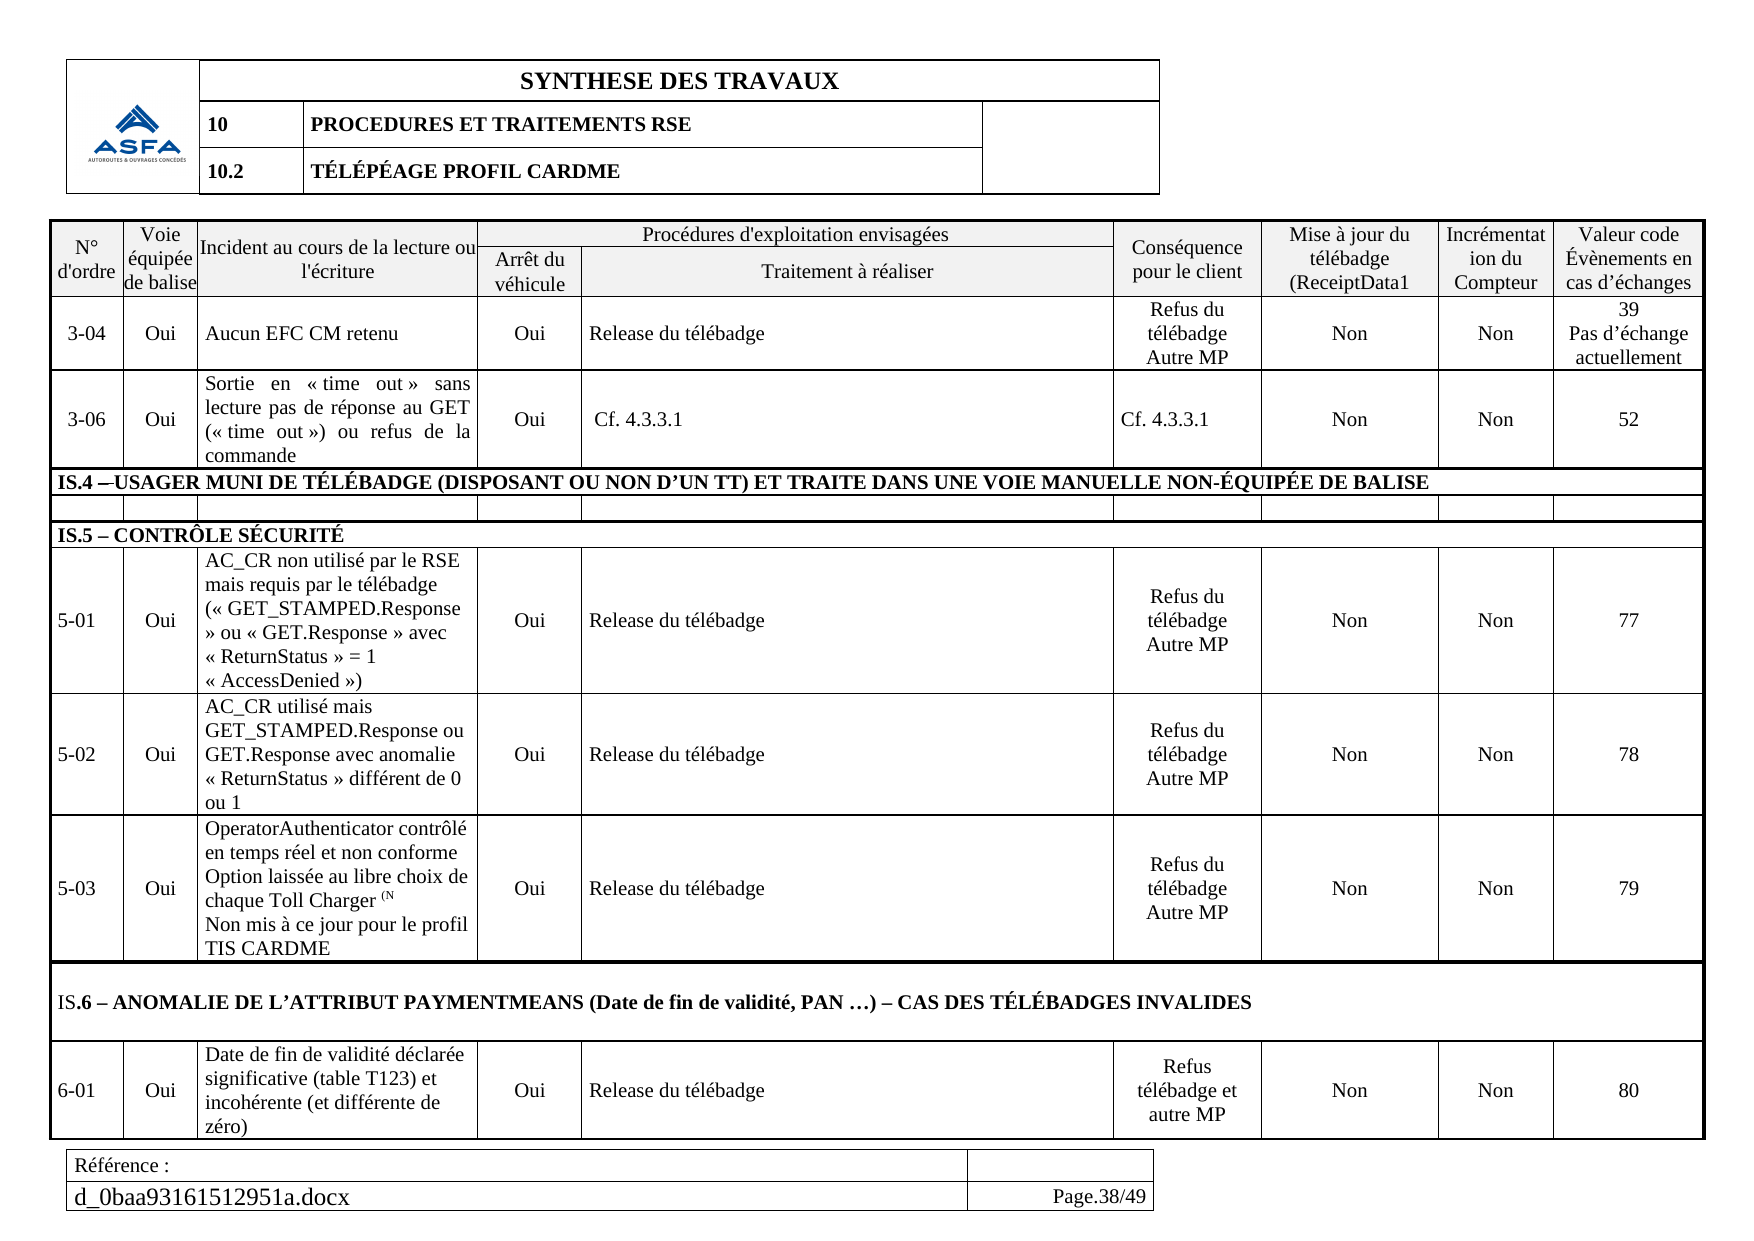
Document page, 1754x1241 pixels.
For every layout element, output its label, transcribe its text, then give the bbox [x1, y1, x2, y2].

table_cell IS.4 – USAGER MUNI DE TÉLÉBADGE (DISPOSANT OU NON D’UN TT) ET TRAITE DANS UNE VOIE MANUELLE NON-ÉQUIPÉE DE BALISE [52, 470, 1702, 494]
table_cell Non [1439, 1042, 1553, 1138]
table_cell 79 [1554, 816, 1702, 960]
table_cell [1114, 496, 1261, 520]
table_cell Release du télébadge [582, 694, 1113, 814]
table_cell Refus du télébadge Autre MP [1114, 694, 1261, 814]
table_cell Oui [124, 816, 197, 960]
picture [74, 90, 200, 176]
table_cell 39 Pas d’échange actuellement [1554, 297, 1702, 369]
table_cell Oui [478, 816, 581, 960]
table_cell Non [1439, 548, 1553, 692]
table_cell [582, 496, 1113, 520]
table_cell Oui [124, 371, 197, 467]
table_cell Cf. 4.3.3.1 [582, 371, 1113, 467]
table_header Mise à jour du télébadge (ReceiptData1 ReceiptData2 et données de paiement dans ReceiptData1)/ Valeur du Code SessionResult (Cf. Annexe 1) [1262, 222, 1438, 296]
table_cell Oui [478, 371, 581, 467]
table_cell Refus télébadge et autre MP [1114, 1042, 1261, 1138]
table_cell Oui [124, 694, 197, 814]
table_cell Release du télébadge [582, 297, 1113, 369]
table_cell OperatorAuthenticator contrôlé en temps réel et non conforme Option laissée au libre choix de chaque Toll Charger (N Non mis à ce jour pour le profil TIS CARDME [198, 816, 477, 960]
table_cell Non [1262, 297, 1438, 369]
table_cell Oui [478, 1042, 581, 1138]
table_cell [478, 496, 581, 520]
table_cell Oui [478, 694, 581, 814]
table_cell AC_CR utilisé mais GET_STAMPED.Response ou GET.Response avec anomalie « ReturnStatus » différent de 0 ou 1 [198, 694, 477, 814]
table_cell Traitement à réaliser [582, 247, 1113, 296]
table_cell Non [1262, 694, 1438, 814]
table_header Incrémentation du Compteur Transaction [1439, 222, 1553, 296]
table_cell Non [1262, 1042, 1438, 1138]
table_cell Refus du télébadge Autre MP [1114, 816, 1261, 960]
table_cell Oui [478, 548, 581, 692]
table_cell Cf. 4.3.3.1 [1114, 371, 1261, 467]
table_cell Non [1439, 297, 1553, 369]
table_cell Non [1439, 694, 1553, 814]
table_cell IS.6 – ANOMALIE DE L’ATTRIBUT PAYMENTMEANS (Date de fin de validité, PAN …) – CAS DES TÉLÉBADGES INVALIDES [52, 964, 1702, 1040]
table_cell Refus du télébadge Autre MP [1114, 297, 1261, 369]
table_cell Date de fin de validité déclarée significative (table T123) et incohérente (et différente de zéro) [198, 1042, 477, 1138]
table_cell [52, 496, 123, 520]
table_cell [1262, 496, 1438, 520]
table_header Procédures d'exploitation envisagées [478, 222, 1113, 246]
table_cell 78 [1554, 694, 1702, 814]
table_header N° d'ordre [52, 222, 123, 296]
table_header Valeur code Évènements en cas d’échanges (Cf. Annexe 2) [1554, 222, 1702, 296]
table_cell Oui [124, 297, 197, 369]
table_cell Sortie en « time out » sans lecture pas de réponse au GET (« time out ») ou refus de la commande [198, 371, 477, 467]
table_cell 5-01 [52, 548, 123, 692]
table_header Voie équipée de balise (voie ou table) [124, 222, 197, 296]
table_cell Refus du télébadge Autre MP [1114, 548, 1261, 692]
table_cell [198, 496, 477, 520]
table_cell 5-03 [52, 816, 123, 960]
table_cell IS.5 – CONTRÔLE SÉCURITÉ [52, 523, 1702, 547]
table_cell Oui [478, 297, 581, 369]
table_cell Release du télébadge [582, 816, 1113, 960]
table_cell Non [1262, 816, 1438, 960]
table_header Incident au cours de la lecture ou l'écriture [198, 222, 477, 296]
table_header Conséquence pour le client [1114, 222, 1261, 296]
table_cell 80 [1554, 1042, 1702, 1138]
table_cell 3-04 [52, 297, 123, 369]
table_cell [124, 496, 197, 520]
table_cell Release du télébadge [582, 1042, 1113, 1138]
table_cell Release du télébadge [582, 548, 1113, 692]
table_cell Non [1439, 371, 1553, 467]
table_cell [1439, 496, 1553, 520]
table_cell 52 [1554, 371, 1702, 467]
table_cell Non [1262, 371, 1438, 467]
table_cell Aucun EFC CM retenu [198, 297, 477, 369]
table_cell 3-06 [52, 371, 123, 467]
table_cell Arrêt du véhicule [478, 247, 581, 296]
table_cell 6-01 [52, 1042, 123, 1138]
table_cell 77 [1554, 548, 1702, 692]
table_cell [1554, 496, 1702, 520]
table_cell Non [1439, 816, 1553, 960]
table_cell Oui [124, 548, 197, 692]
table_cell Oui [124, 1042, 197, 1138]
table_cell Non [1262, 548, 1438, 692]
table_cell 5-02 [52, 694, 123, 814]
table_cell AC_CR non utilisé par le RSE mais requis par le télébadge (« GET_STAMPED.Response » ou « GET.Response » avec « ReturnStatus » = 1 « AccessDenied ») [198, 548, 477, 692]
